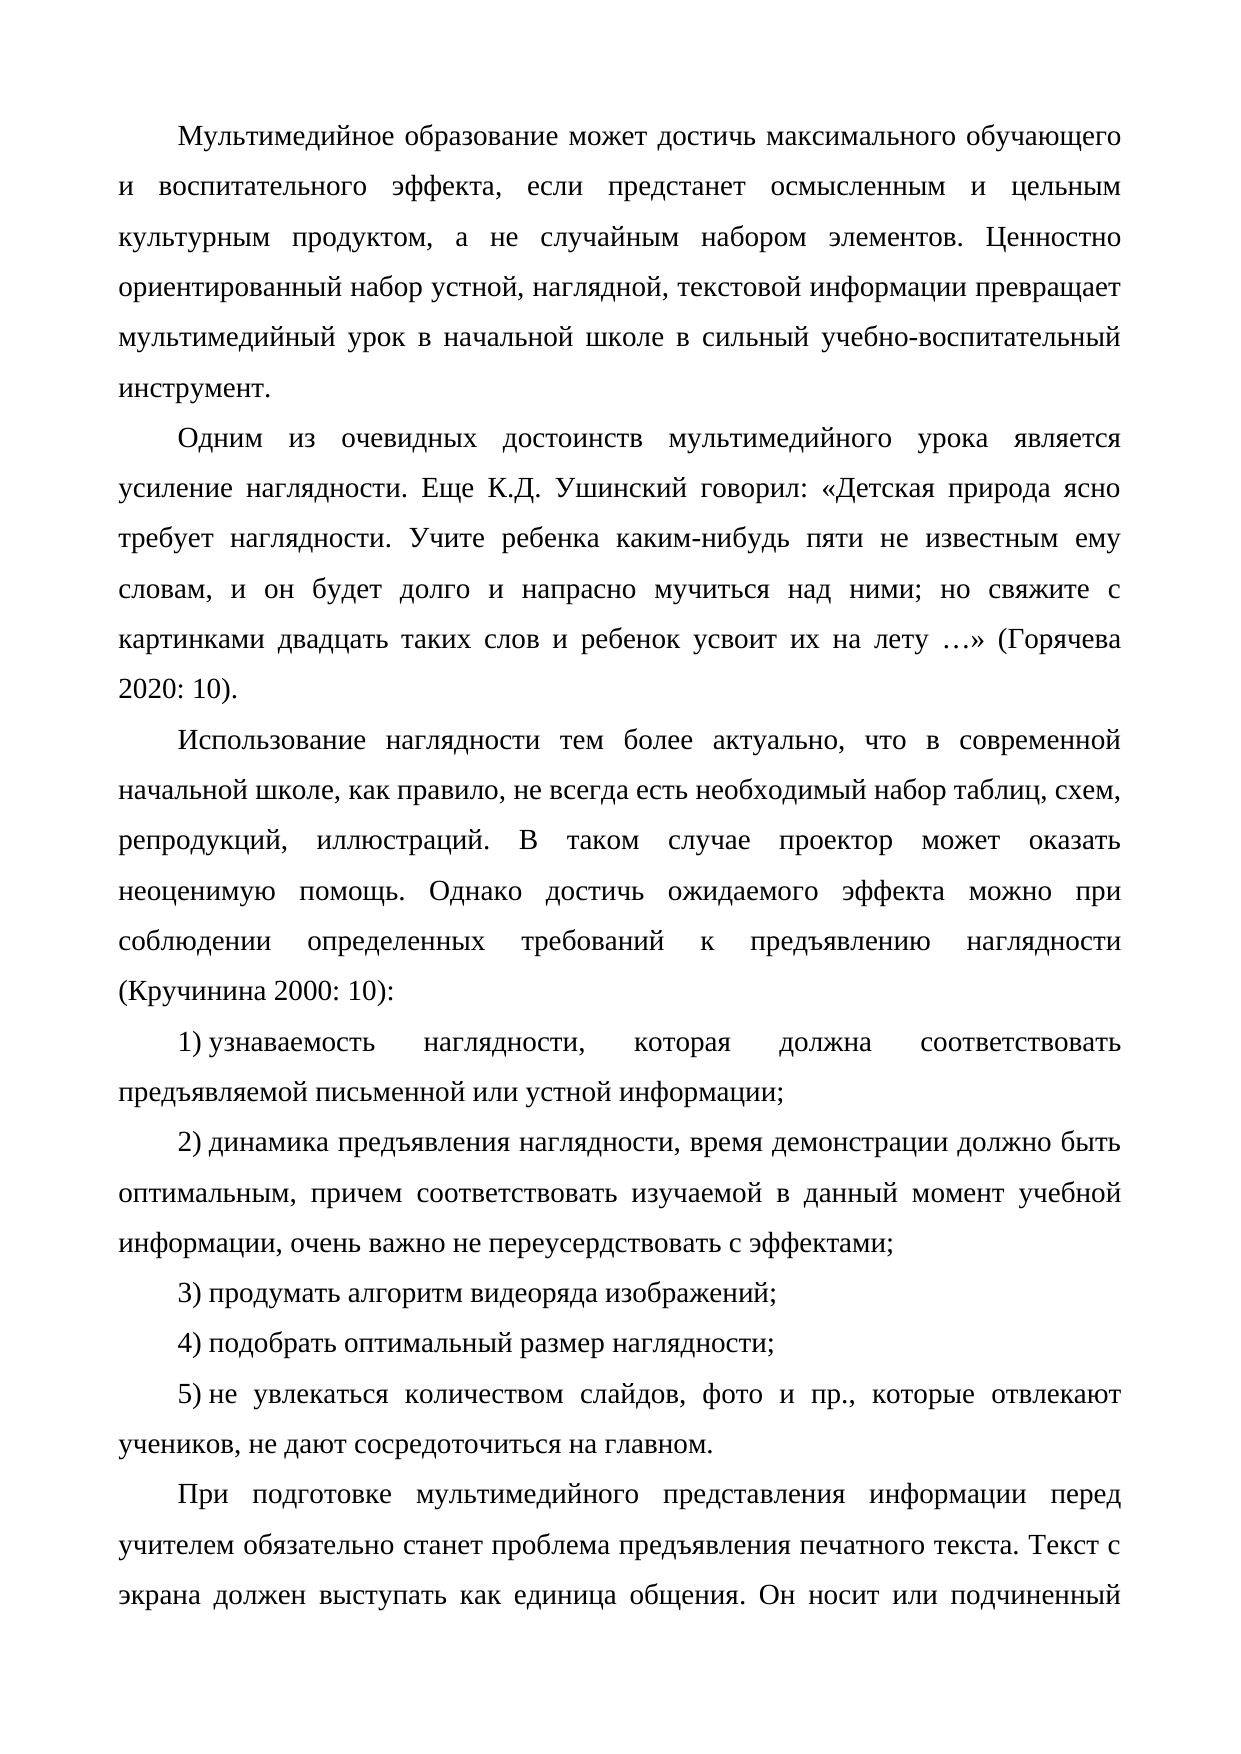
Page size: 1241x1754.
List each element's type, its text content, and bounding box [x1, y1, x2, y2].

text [118, 1477, 1122, 1611]
list продумать алгоритм видеоряда изображений; [118, 1275, 1122, 1309]
list узнаваемость наглядности, которая должна соответствовать предъявляемой письменной или устной информации; [118, 1024, 1122, 1108]
text Использование наглядности тем более актуально, что в современной начальной школе, как правило, не всегда есть необходимый набор таблиц, схем, репродукций, иллюстраций. В таком случае проектор может оказать неоценимую помощь. Однако достичь ожидаемого эффекта можно при соблюдении определенных требований к предъявлению наглядности (Кручинина 2000: 10): [118, 722, 1122, 1007]
text Мультимедийное образование может достичь максимального обучающего и воспитательного эффекта, если предстанет осмысленным и цельным культурным продуктом, а не случайным набором элементов. Ценностно ориентированный набор устной, наглядной, текстовой информации превращает мультимедийный урок в начальной школе в сильный учебно-воспитательный инструмент. [118, 118, 1122, 403]
list не увлекаться количеством слайдов, фото и пр., которые отвлекают учеников, не дают сосредоточиться на главном. [118, 1376, 1122, 1460]
list подобрать оптимальный размер наглядности; [118, 1326, 1122, 1359]
text Одним из очевидных достоинств мультимедийного урока является усиление наглядности. Еще К.Д. Ушинский говорил: «Детская природа ясно требует наглядности. Учите ребенка каким-нибудь пяти не известным ему словам, и он будет долго и напрасно мучиться над ними; но свяжите с картинками двадцать таких слов и ребенок усвоит их на лету …» (Горячева 2020: 10). [118, 420, 1122, 705]
list динамика предъявления наглядности, время демонстрации должно быть оптимальным, причем соответствовать изучаемой в данный момент учебной информации, очень важно не переусердствовать с эффектами; [118, 1124, 1122, 1258]
